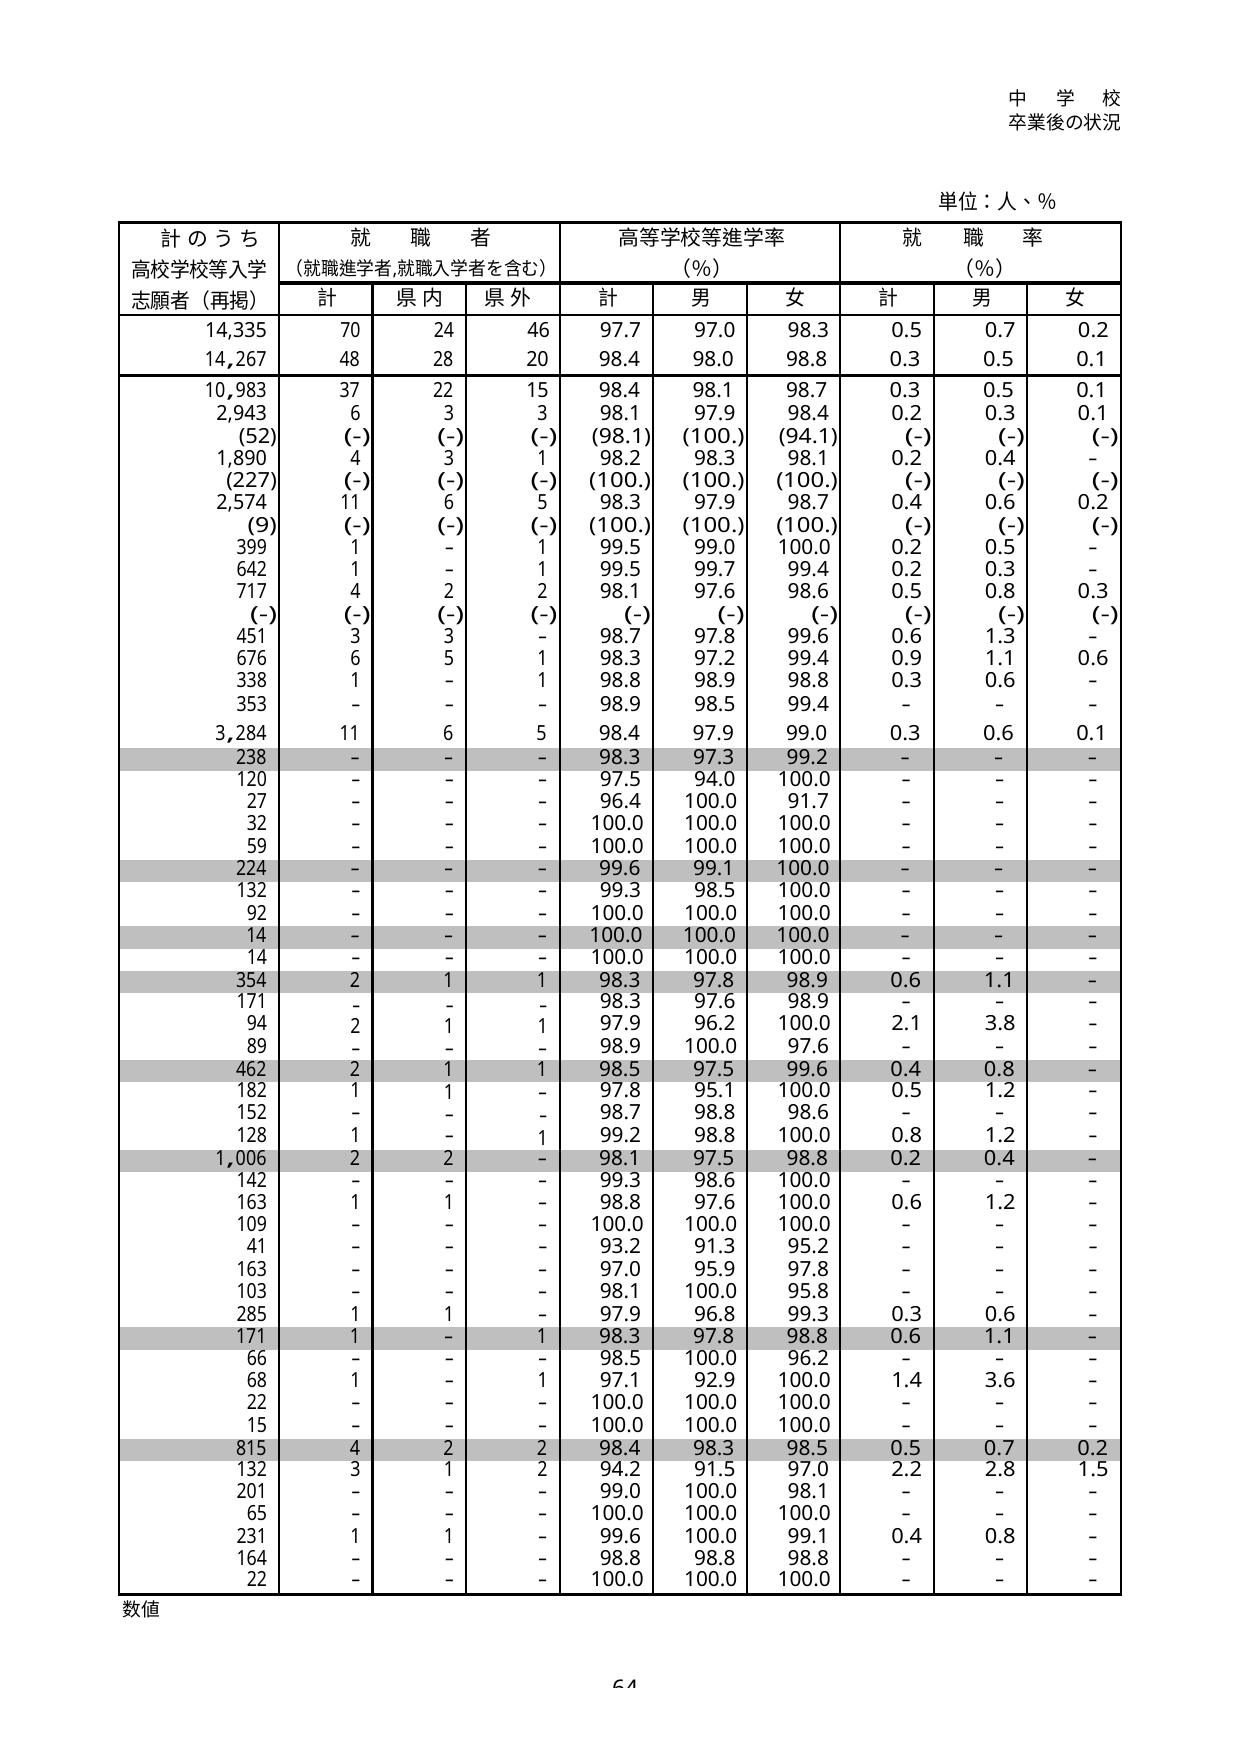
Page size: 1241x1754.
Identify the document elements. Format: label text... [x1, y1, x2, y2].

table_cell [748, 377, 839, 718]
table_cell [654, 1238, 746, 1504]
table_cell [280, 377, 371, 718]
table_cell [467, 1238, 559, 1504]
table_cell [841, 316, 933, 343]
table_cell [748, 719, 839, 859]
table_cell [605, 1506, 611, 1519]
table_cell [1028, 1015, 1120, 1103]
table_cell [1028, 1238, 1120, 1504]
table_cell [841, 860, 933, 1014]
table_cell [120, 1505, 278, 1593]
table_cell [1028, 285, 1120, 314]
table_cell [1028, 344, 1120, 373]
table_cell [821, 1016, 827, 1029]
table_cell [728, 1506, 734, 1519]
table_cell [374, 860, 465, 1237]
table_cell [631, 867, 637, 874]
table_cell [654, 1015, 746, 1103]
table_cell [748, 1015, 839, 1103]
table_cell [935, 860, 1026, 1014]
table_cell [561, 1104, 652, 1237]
text 数値 [122, 1597, 1240, 1622]
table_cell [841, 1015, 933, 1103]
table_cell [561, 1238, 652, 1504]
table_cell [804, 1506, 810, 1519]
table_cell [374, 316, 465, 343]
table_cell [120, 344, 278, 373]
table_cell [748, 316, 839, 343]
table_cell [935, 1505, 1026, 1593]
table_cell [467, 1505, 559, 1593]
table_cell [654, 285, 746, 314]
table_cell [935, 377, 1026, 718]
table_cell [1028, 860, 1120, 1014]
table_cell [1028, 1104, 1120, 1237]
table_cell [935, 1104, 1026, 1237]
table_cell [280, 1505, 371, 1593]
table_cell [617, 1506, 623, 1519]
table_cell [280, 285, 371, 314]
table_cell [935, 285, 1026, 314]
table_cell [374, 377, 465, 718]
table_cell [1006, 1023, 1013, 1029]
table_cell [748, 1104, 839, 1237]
text 単位：人、％ [83, 187, 1057, 216]
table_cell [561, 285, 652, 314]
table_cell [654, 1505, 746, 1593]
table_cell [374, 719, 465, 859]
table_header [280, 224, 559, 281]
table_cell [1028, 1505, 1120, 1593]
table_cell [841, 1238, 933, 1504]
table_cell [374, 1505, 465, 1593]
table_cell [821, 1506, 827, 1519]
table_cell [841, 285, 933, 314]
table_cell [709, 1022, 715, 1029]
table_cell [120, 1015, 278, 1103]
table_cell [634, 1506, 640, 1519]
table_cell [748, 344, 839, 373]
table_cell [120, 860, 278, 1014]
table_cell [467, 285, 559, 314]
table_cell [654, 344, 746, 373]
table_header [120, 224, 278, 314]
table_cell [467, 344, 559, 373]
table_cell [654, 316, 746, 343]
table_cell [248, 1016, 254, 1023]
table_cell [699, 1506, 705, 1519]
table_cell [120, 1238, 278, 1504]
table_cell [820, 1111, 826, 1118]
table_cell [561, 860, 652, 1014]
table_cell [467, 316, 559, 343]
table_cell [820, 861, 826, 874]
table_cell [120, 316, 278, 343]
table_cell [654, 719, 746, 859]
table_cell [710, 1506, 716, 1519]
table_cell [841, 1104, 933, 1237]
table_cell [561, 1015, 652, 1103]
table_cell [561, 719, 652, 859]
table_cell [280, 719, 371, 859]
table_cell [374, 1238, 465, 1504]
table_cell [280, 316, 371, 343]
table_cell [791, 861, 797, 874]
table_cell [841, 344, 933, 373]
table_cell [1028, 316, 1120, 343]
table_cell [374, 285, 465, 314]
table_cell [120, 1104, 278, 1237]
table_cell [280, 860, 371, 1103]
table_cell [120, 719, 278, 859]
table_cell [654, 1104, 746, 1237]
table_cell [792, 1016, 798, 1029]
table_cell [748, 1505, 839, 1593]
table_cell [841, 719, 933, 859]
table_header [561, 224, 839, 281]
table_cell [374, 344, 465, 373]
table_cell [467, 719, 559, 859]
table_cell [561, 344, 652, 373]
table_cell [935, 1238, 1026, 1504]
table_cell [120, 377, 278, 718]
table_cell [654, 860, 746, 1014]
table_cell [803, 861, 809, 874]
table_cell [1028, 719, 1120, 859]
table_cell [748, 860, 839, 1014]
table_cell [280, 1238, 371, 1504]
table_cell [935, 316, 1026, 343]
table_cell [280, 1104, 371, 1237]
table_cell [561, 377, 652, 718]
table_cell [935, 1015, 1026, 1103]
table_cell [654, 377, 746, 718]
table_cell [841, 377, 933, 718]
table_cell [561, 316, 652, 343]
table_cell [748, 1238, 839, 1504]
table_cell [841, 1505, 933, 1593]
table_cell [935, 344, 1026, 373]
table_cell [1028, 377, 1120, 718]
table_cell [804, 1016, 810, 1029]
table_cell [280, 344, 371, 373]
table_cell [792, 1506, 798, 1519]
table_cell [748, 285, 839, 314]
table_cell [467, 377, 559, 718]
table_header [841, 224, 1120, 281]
text 中 学 校卒業後の状況 [1009, 86, 1121, 135]
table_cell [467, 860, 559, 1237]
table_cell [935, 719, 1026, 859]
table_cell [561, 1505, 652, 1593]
